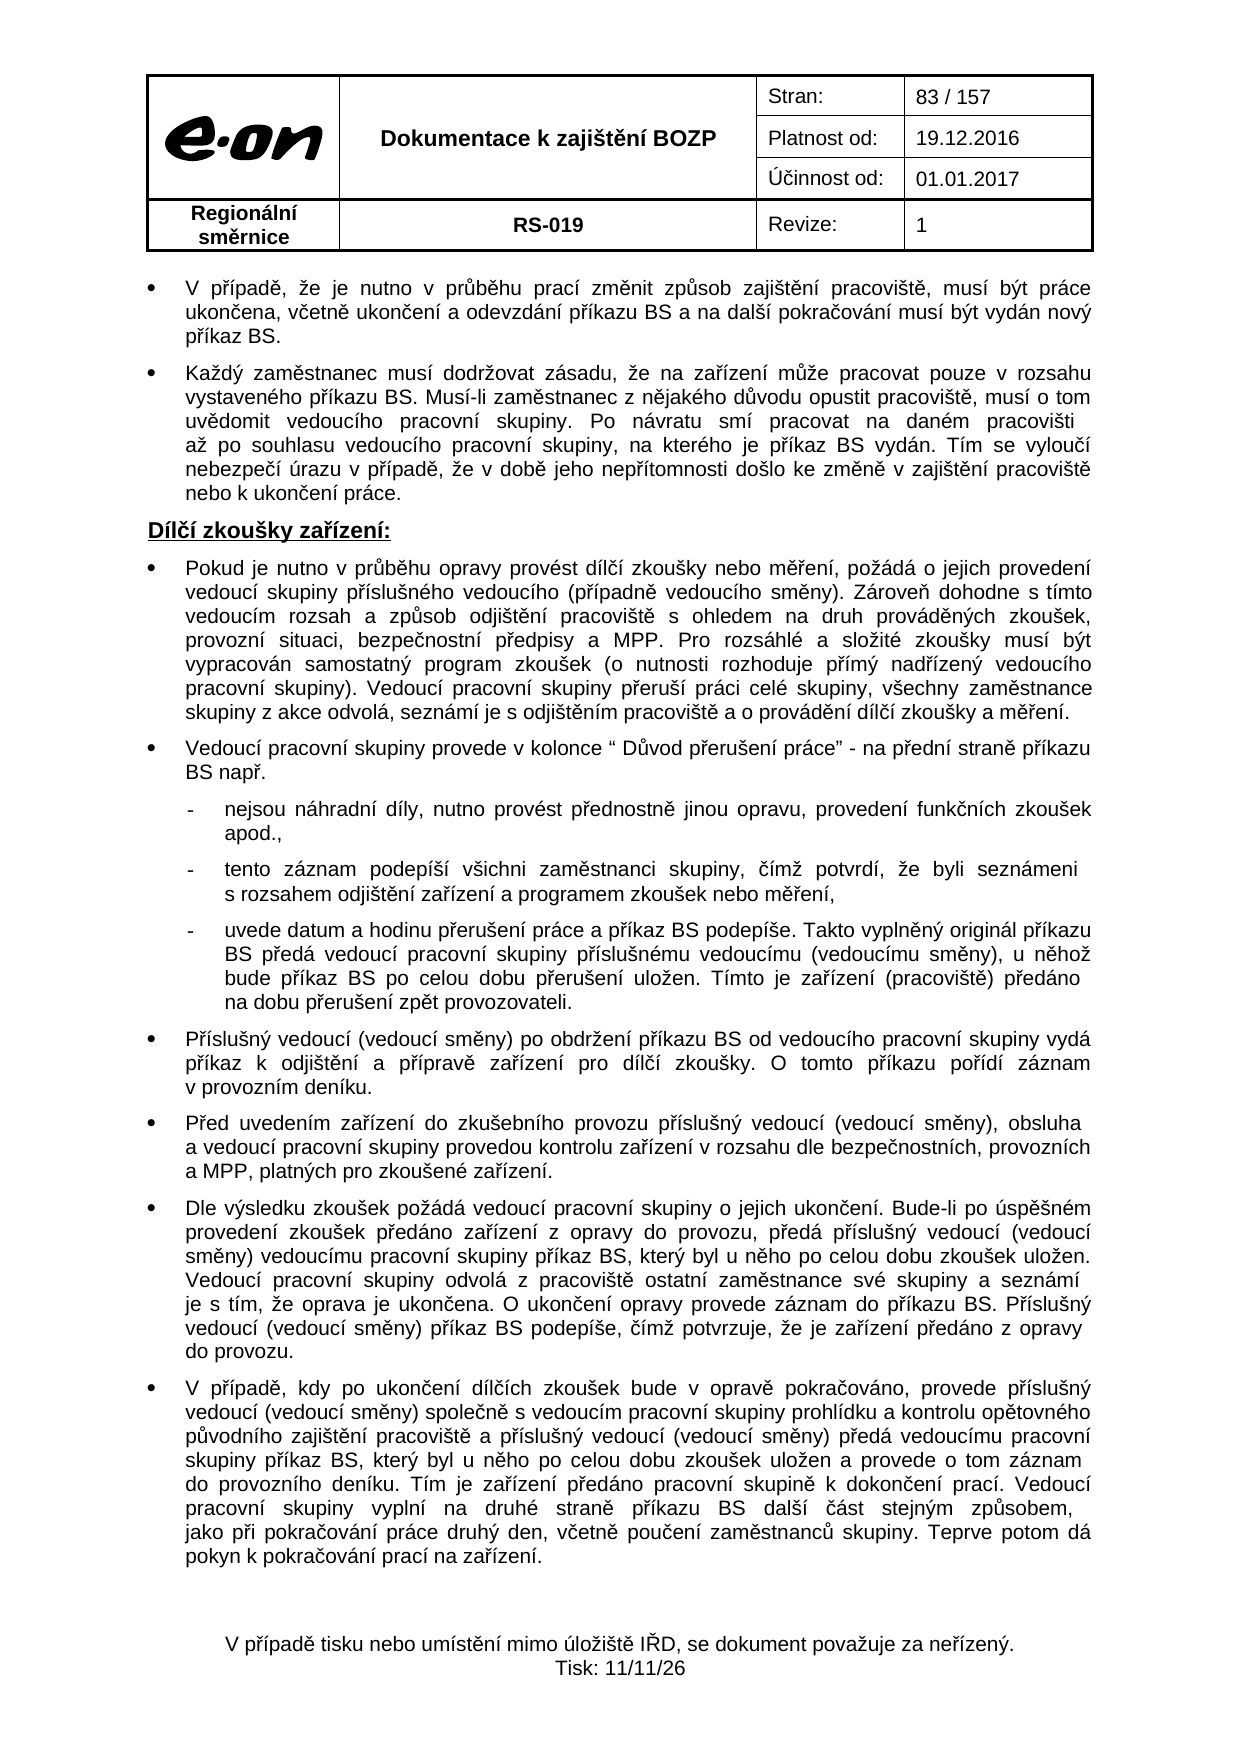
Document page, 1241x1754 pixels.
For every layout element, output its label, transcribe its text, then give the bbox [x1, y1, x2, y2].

list Každý zaměstnanec musí dodržovat zásadu, že na zařízení může pracovat pouze v rozsahu vystaveného příkazu BS. Musí-li zaměstnanec z nějakého důvodu opustit pracoviště, musí o tom uvědomit vedoucího pracovní skupiny. Po návratu smí pracovat na daném pracovišti až po souhlasu vedoucího pracovní skupiny, na kterého je příkaz BS vydán. Tím se vyloučí nebezpečí úrazu v případě, že v době jeho nepřítomnosti došlo ke změně v zajištění pracoviště nebo k ukončení práce. [148, 361, 1092, 504]
list Vedoucí pracovní skupiny provede v kolonce “ Důvod přerušení práce” - na přední straně příkazu BS např. [148, 736, 1092, 784]
list uvede datum a hodinu přerušení práce a příkaz BS podepíše. Takto vyplněný originál příkazu BS předá vedoucí pracovní skupiny příslušnému vedoucímu (vedoucímu směny), u něhož bude příkaz BS po celou dobu přerušení uložen. Tímto je zařízení (pracoviště) předáno na dobu přerušení zpět provozovateli. [187, 918, 1092, 1014]
list V případě, kdy po ukončení dílčích zkoušek bude v opravě pokračováno, provede příslušný vedoucí (vedoucí směny) společně s vedoucím pracovní skupiny prohlídku a kontrolu opětovného původního zajištění pracoviště a příslušný vedoucí (vedoucí směny) předá vedoucímu pracovní skupiny příkaz BS, který byl u něho po celou dobu zkoušek uložen a provede o tom záznam do provozního deníku. Tím je zařízení předáno pracovní skupině k dokončení prací. Vedoucí pracovní skupiny vyplní na druhé straně příkazu BS další část stejným způsobem, jako při pokračování práce druhý den, včetně poučení zaměstnanců skupiny. Teprve potom dá pokyn k pokračování prací na zařízení. [148, 1376, 1092, 1567]
list Před uvedením zařízení do zkušebního provozu příslušný vedoucí (vedoucí směny), obsluha a vedoucí pracovní skupiny provedou kontrolu zařízení v rozsahu dle bezpečnostních, provozních a MPP, platných pro zkoušené zařízení. [148, 1111, 1092, 1183]
list Dle výsledku zkoušek požádá vedoucí pracovní skupiny o jejich ukončení. Bude-li po úspěšném provedení zkoušek předáno zařízení z opravy do provozu, předá příslušný vedoucí (vedoucí směny) vedoucímu pracovní skupiny příkaz BS, který byl u něho po celou dobu zkoušek uložen. Vedoucí pracovní skupiny odvolá z pracoviště ostatní zaměstnance své skupiny a seznámí je s tím, že oprava je ukončena. O ukončení opravy provede záznam do příkazu BS. Příslušný vedoucí (vedoucí směny) příkaz BS podepíše, čímž potvrzuje, že je zařízení předáno z opravy do provozu. [148, 1195, 1092, 1363]
list tento záznam podepíší všichni zaměstnanci skupiny, čímž potvrdí, že byli seznámeni s rozsahem odjištění zařízení a programem zkoušek nebo měření, [187, 857, 1092, 905]
list nejsou náhradní díly, nutno provést přednostně jinou opravu, provedení funkčních zkoušek apod., [187, 797, 1092, 845]
list Příslušný vedoucí (vedoucí směny) po obdržení příkazu BS od vedoucího pracovní skupiny vydá příkaz k odjištění a přípravě zařízení pro dílčí zkoušky. O tomto příkazu pořídí záznam v provozním deníku. [148, 1026, 1092, 1098]
list V případě, že je nutno v průběhu prací změnit způsob zajištění pracoviště, musí být práce ukončena, včetně ukončení a odevzdání příkazu BS a na další pokračování musí být vydán nový příkaz BS. [148, 276, 1092, 348]
list Pokud je nutno v průběhu opravy provést dílčí zkoušky nebo měření, požádá o jejich provedení vedoucí skupiny příslušného vedoucího (případně vedoucího směny). Zároveň dohodne s tímto vedoucím rozsah a způsob odjištění pracoviště s ohledem na druh prováděných zkoušek, provozní situaci, bezpečnostní předpisy a MPP. Pro rozsáhlé a složité zkoušky musí být vypracován samostatný program zkoušek (o nutnosti rozhoduje přímý nadřízený vedoucího pracovní skupiny). Vedoucí pracovní skupiny přeruší práci celé skupiny, všechny zaměstnance skupiny z akce odvolá, seznámí je s odjištěním pracoviště a o provádění dílčí zkoušky a měření. [148, 556, 1092, 724]
title Dílčí zkoušky zařízení: [148, 517, 1092, 543]
